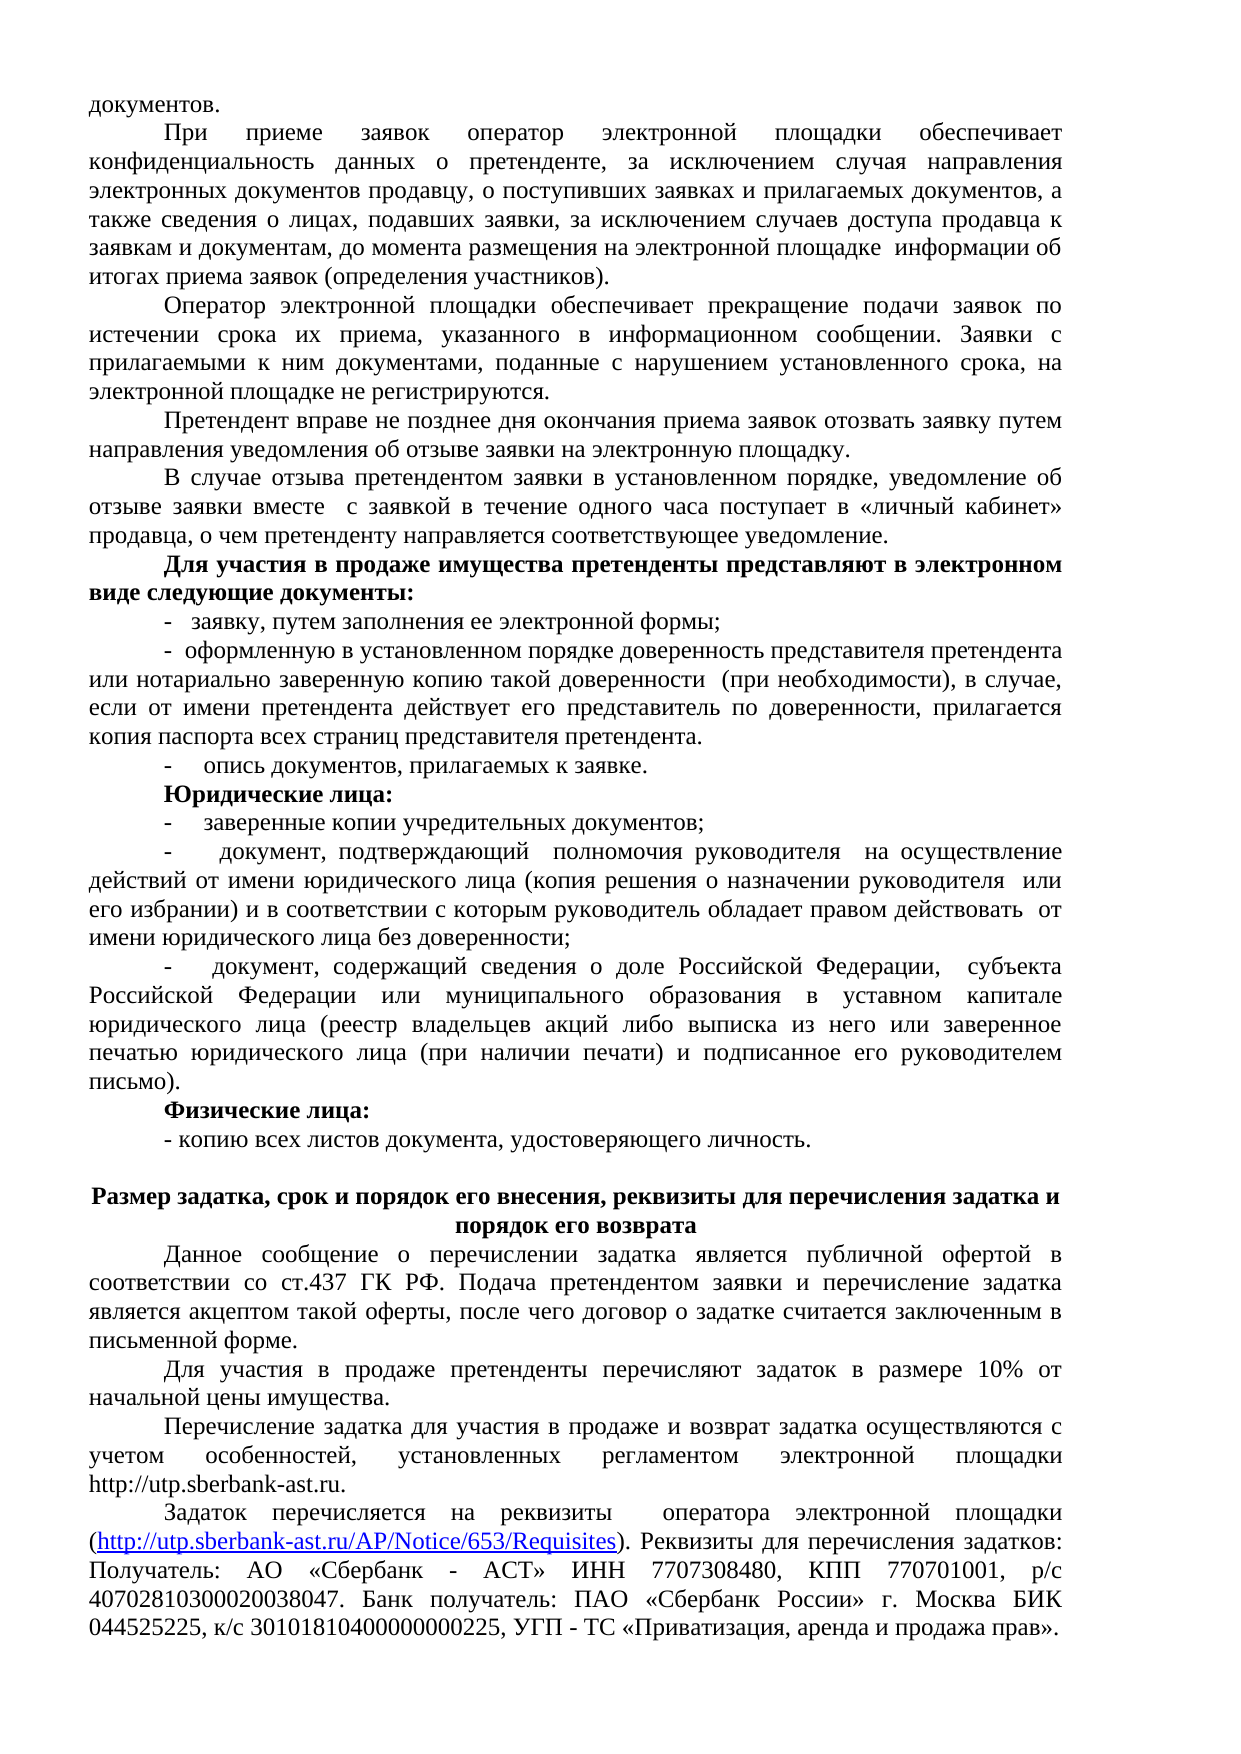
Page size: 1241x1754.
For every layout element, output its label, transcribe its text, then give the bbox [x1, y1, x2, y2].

text При приеме заявок оператор электронной площадки обеспечивает конфиденциальность данных о претенденте, за исключением случая направления электронных документов продавцу, о поступивших заявках и прилагаемых документов, а также сведения о лицах, подавших заявки, за исключением случаев доступа продавца к заявкам и документам, до момента размещения на электронной площадке информации об итогах приема заявок (определения участников). [89, 117, 1063, 290]
text Перечисление задатка для участия в продаже и возврат задатка осуществляются с учетом особенностей, установленных регламентом электронной площадки http://utp.sberbank-ast.ru. [89, 1411, 1063, 1497]
text - копию всех листов документа, удостоверяющего личность. [89, 1124, 1063, 1152]
text Юридические лица: [89, 779, 1063, 807]
text - заявку, путем заполнения ее электронной формы; [89, 606, 1063, 635]
text Задаток перечисляется на реквизиты оператора электронной площадки (http://utp.sberbank-ast.ru/AP/Notice/653/Requisites). Реквизиты для перечисления задатков: Получатель: АО «Сбербанк - АСТ» ИНН 7707308480, КПП 770701001, р/с 40702810300020038047. Банк получатель: ПАО «Сбербанк России» г. Москва БИК 044525225, к/с 30101810400000000225, УГП - ТС «Приватизация, аренда и продажа прав». [89, 1612, 1063, 1641]
text Размер задатка, срок и порядок его внесения, реквизиты для перечисления задатка и порядок его возврата [89, 1181, 1063, 1239]
text - заверенные копии учредительных документов; [89, 807, 1063, 836]
text Физические лица: [89, 1095, 1063, 1124]
text Претендент вправе не позднее дня окончания приема заявок отозвать заявку путем направления уведомления об отзыве заявки на электронную площадку. [89, 405, 1063, 462]
text Для участия в продаже имущества претенденты представляют в электронном виде следующие документы: [89, 549, 1063, 606]
text В случае отзыва претендентом заявки в установленном порядке, уведомление об отзыве заявки вместе с заявкой в течение одного часа поступает в «личный кабинет» продавца, о чем претенденту направляется соответствующее уведомление. [89, 462, 1063, 549]
text - опись документов, прилагаемых к заявке. [89, 750, 1063, 779]
text Задаток перечисляется на реквизиты оператора электронной площадки (http://utp.sberbank-ast.ru/AP/Notice/653/Requisites). Реквизиты для перечисления задатков: Получатель: АО «Сбербанк - АСТ» ИНН 7707308480, КПП 770701001, р/с 40702810300020038047. Банк получатель: ПАО «Сбербанк России» г. Москва БИК 044525225, к/с 30101810400000000225, УГП - ТС «Приватизация, аренда и продажа прав». [89, 1497, 1063, 1555]
text Оператор электронной площадки обеспечивает прекращение подачи заявок по истечении срока их приема, указанного в информационном сообщении. Заявки с прилагаемыми к ним документами, поданные с нарушением установленного срока, на электронной площадке не регистрируются. [89, 290, 1063, 405]
text Данное сообщение о перечислении задатка является публичной офертой в соответствии со ст.437 ГК РФ. Подача претендентом заявки и перечисление задатка является акцептом такой оферты, после чего договор о задатке считается заключенным в письменной форме. [89, 1239, 1063, 1354]
text - документ, содержащий сведения о доле Российской Федерации, субъекта Российской Федерации или муниципального образования в уставном капитале юридического лица (реестр владельцев акций либо выписка из него или заверенное печатью юридического лица (при наличии печати) и подписанное его руководителем письмо). [89, 951, 1063, 1095]
text - документ, подтверждающий полномочия руководителя на осуществление действий от имени юридического лица (копия решения о назначении руководителя или его избрании) и в соответствии с которым руководитель обладает правом действовать от имени юридического лица без доверенности; [89, 836, 1063, 951]
text - оформленную в установленном порядке доверенность представителя претендента или нотариально заверенную копию такой доверенности (при необходимости), в случае, если от имени претендента действует его представитель по доверенности, прилагается копия паспорта всех страниц представителя претендента. [89, 635, 1063, 750]
text Для участия в продаже претенденты перечисляют задаток в размере 10% от начальной цены имущества. [89, 1354, 1063, 1411]
